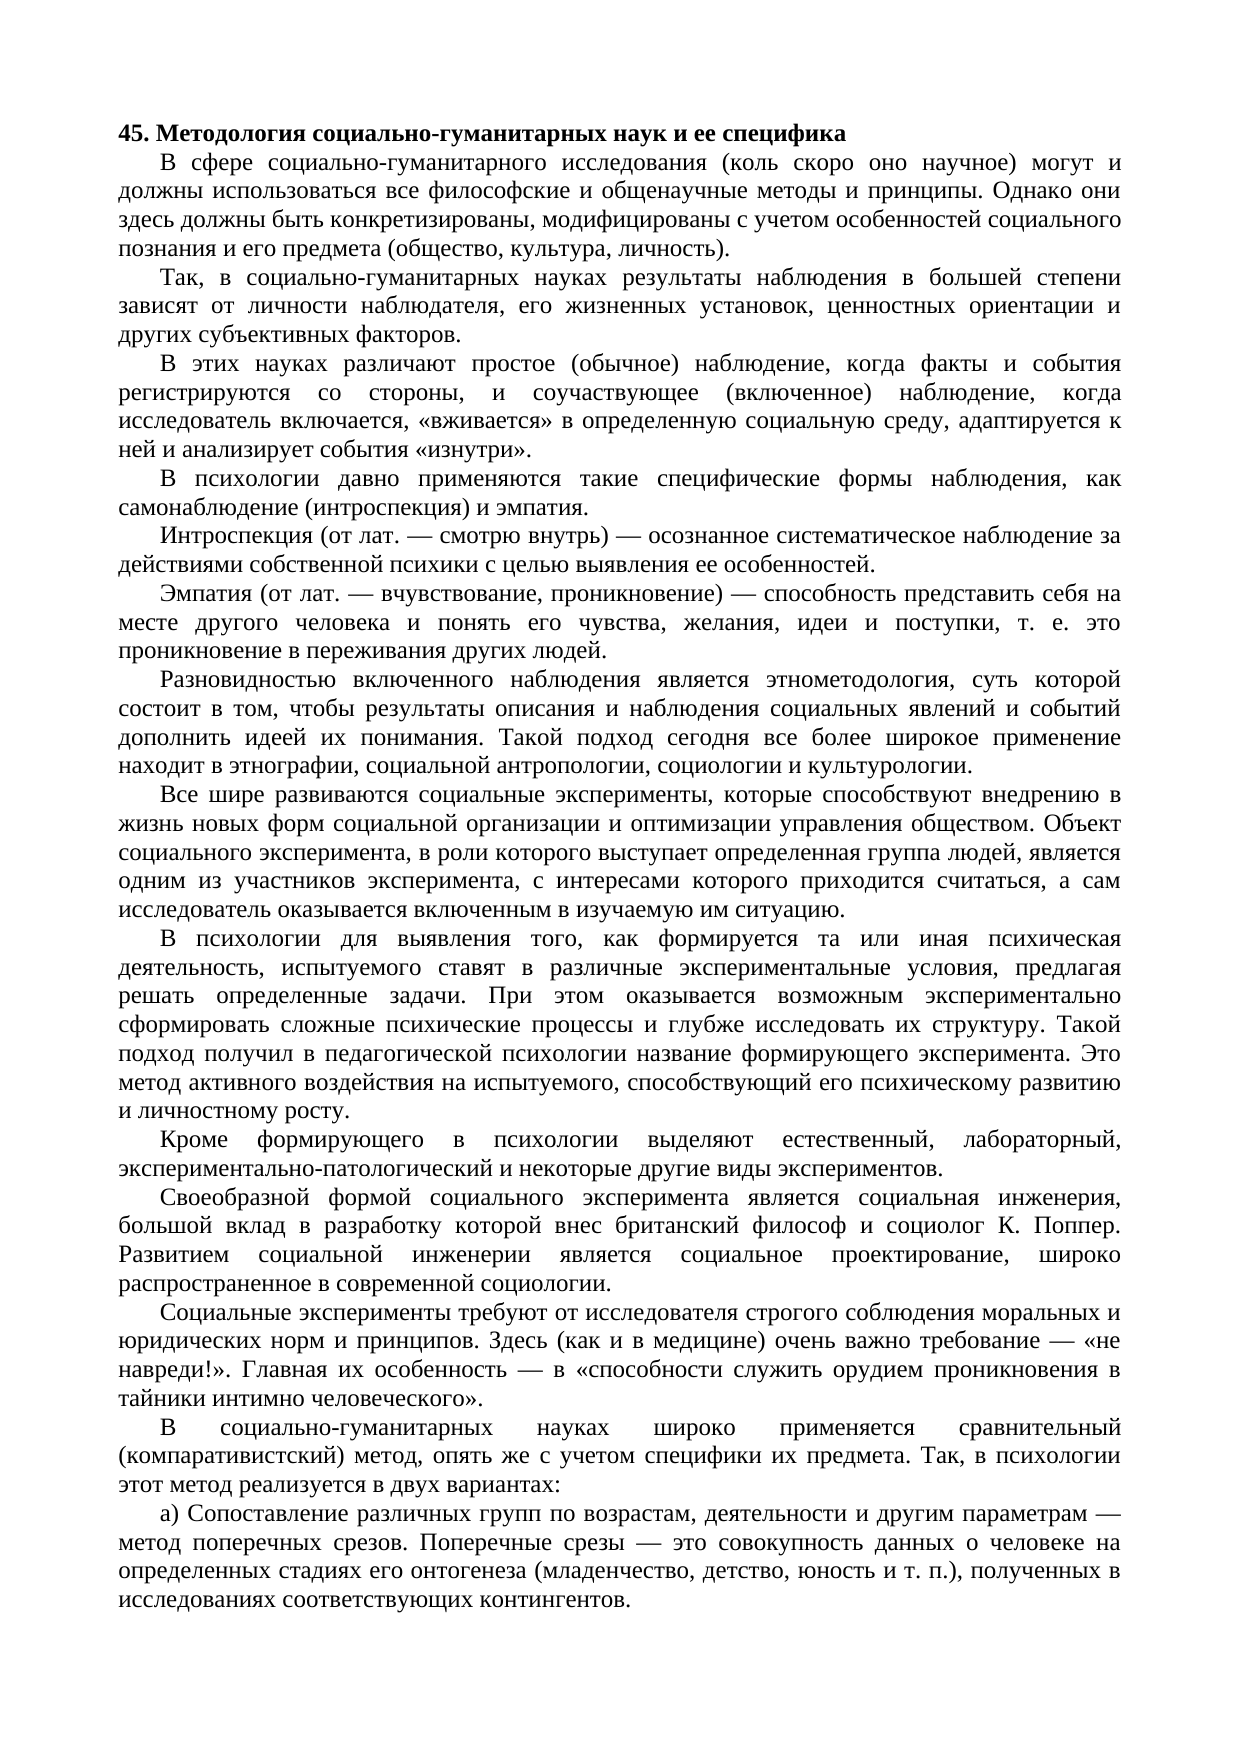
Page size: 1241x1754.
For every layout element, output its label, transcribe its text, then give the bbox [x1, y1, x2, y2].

text Эмпатия (от лат. — вчувствование, проникновение) — способность представить себя на месте другого человека и понять его чувства, желания, идеи и поступки, т. е. это проникновение в переживания других людей. [118, 578, 1122, 664]
text а) Сопоставление различных групп по возрастам, деятельности и другим параметрам — метод поперечных срезов. Поперечные срезы — это совокупность данных о человеке на определенных стадиях его онтогенеза (младенчество, детство, юность и т. п.), полученных в исследованиях соответствующих контингентов. [118, 1498, 1122, 1613]
text В сфере социально-гуманитарного исследования (коль скоро оно научное) могут и должны использоваться все философские и общенаучные методы и принципы. Однако они здесь должны быть конкретизированы, модифицированы с учетом особенностей социального познания и его предмета (общество, культура, личность). [118, 147, 1122, 262]
text В психологии давно применяются такие специфические формы наблюдения, как самонаблюдение (интроспекция) и эмпатия. [118, 463, 1122, 521]
text Разновидностью включенного наблюдения является этнометодология, суть которой состоит в том, чтобы результаты описания и наблюдения социальных явлений и событий дополнить идеей их понимания. Такой подход сегодня все более широкое применение находит в этнографии, социальной антропологии, социологии и культурологии. [118, 664, 1122, 779]
text Социальные эксперименты требуют от исследователя строгого соблюдения моральных и юридических норм и принципов. Здесь (как и в медицине) очень важно требование — «не навреди!». Главная их особенность — в «способности служить орудием проникновения в тайники интимно человеческого». [118, 1297, 1122, 1412]
text 45. Методология социально-гуманитарных наук и ее специфика [118, 118, 1122, 147]
text Своеобразной формой социального эксперимента является социальная инженерия, большой вклад в разработку которой внес британский философ и социолог К. Поппер. Развитием социальной инженерии является социальное проектирование, широко распространенное в современной социологии. [118, 1182, 1122, 1297]
text В этих науках различают простое (обычное) наблюдение, когда факты и события регистрируются со стороны, и соучаствующее (включенное) наблюдение, когда исследователь включается, «вживается» в определенную социальную среду, адаптируется к ней и анализирует события «изнутри». [118, 348, 1122, 463]
text Так, в социально-гуманитарных науках результаты наблюдения в большей степени зависят от личности наблюдателя, его жизненных установок, ценностных ориентации и других субъективных факторов. [118, 262, 1122, 348]
text Интроспекция (от лат. — смотрю внутрь) — осознанное систематическое наблюдение за действиями собственной психики с целью выявления ее особенностей. [118, 521, 1122, 578]
text Все шире развиваются социальные эксперименты, которые способствуют внедрению в жизнь новых форм социальной организации и оптимизации управления обществом. Объект социального эксперимента, в роли которого выступает определенная группа людей, является одним из участников эксперимента, с интересами которого приходится считаться, а сам исследователь оказывается включенным в изучаемую им ситуацию. [118, 779, 1122, 923]
text Кроме формирующего в психологии выделяют естественный, лабораторный, экспериментально-патологический и некоторые другие виды экспериментов. [118, 1124, 1122, 1182]
text В психологии для выявления того, как формируется та или иная психическая деятельность, испытуемого ставят в различные экспериментальные условия, предлагая решать определенные задачи. При этом оказывается возможным экспериментально сформировать сложные психические процессы и глубже исследовать их структуру. Такой подход получил в педагогической психологии название формирующего эксперимента. Это метод активного воздействия на испытуемого, способствующий его психическому развитию и личностному росту. [118, 923, 1122, 1124]
text В социально-гуманитарных науках широко применяется сравнительный (компаративистский) метод, опять же с учетом специфики их предмета. Так, в психологии этот метод реализуется в двух вариантах: [118, 1412, 1122, 1498]
